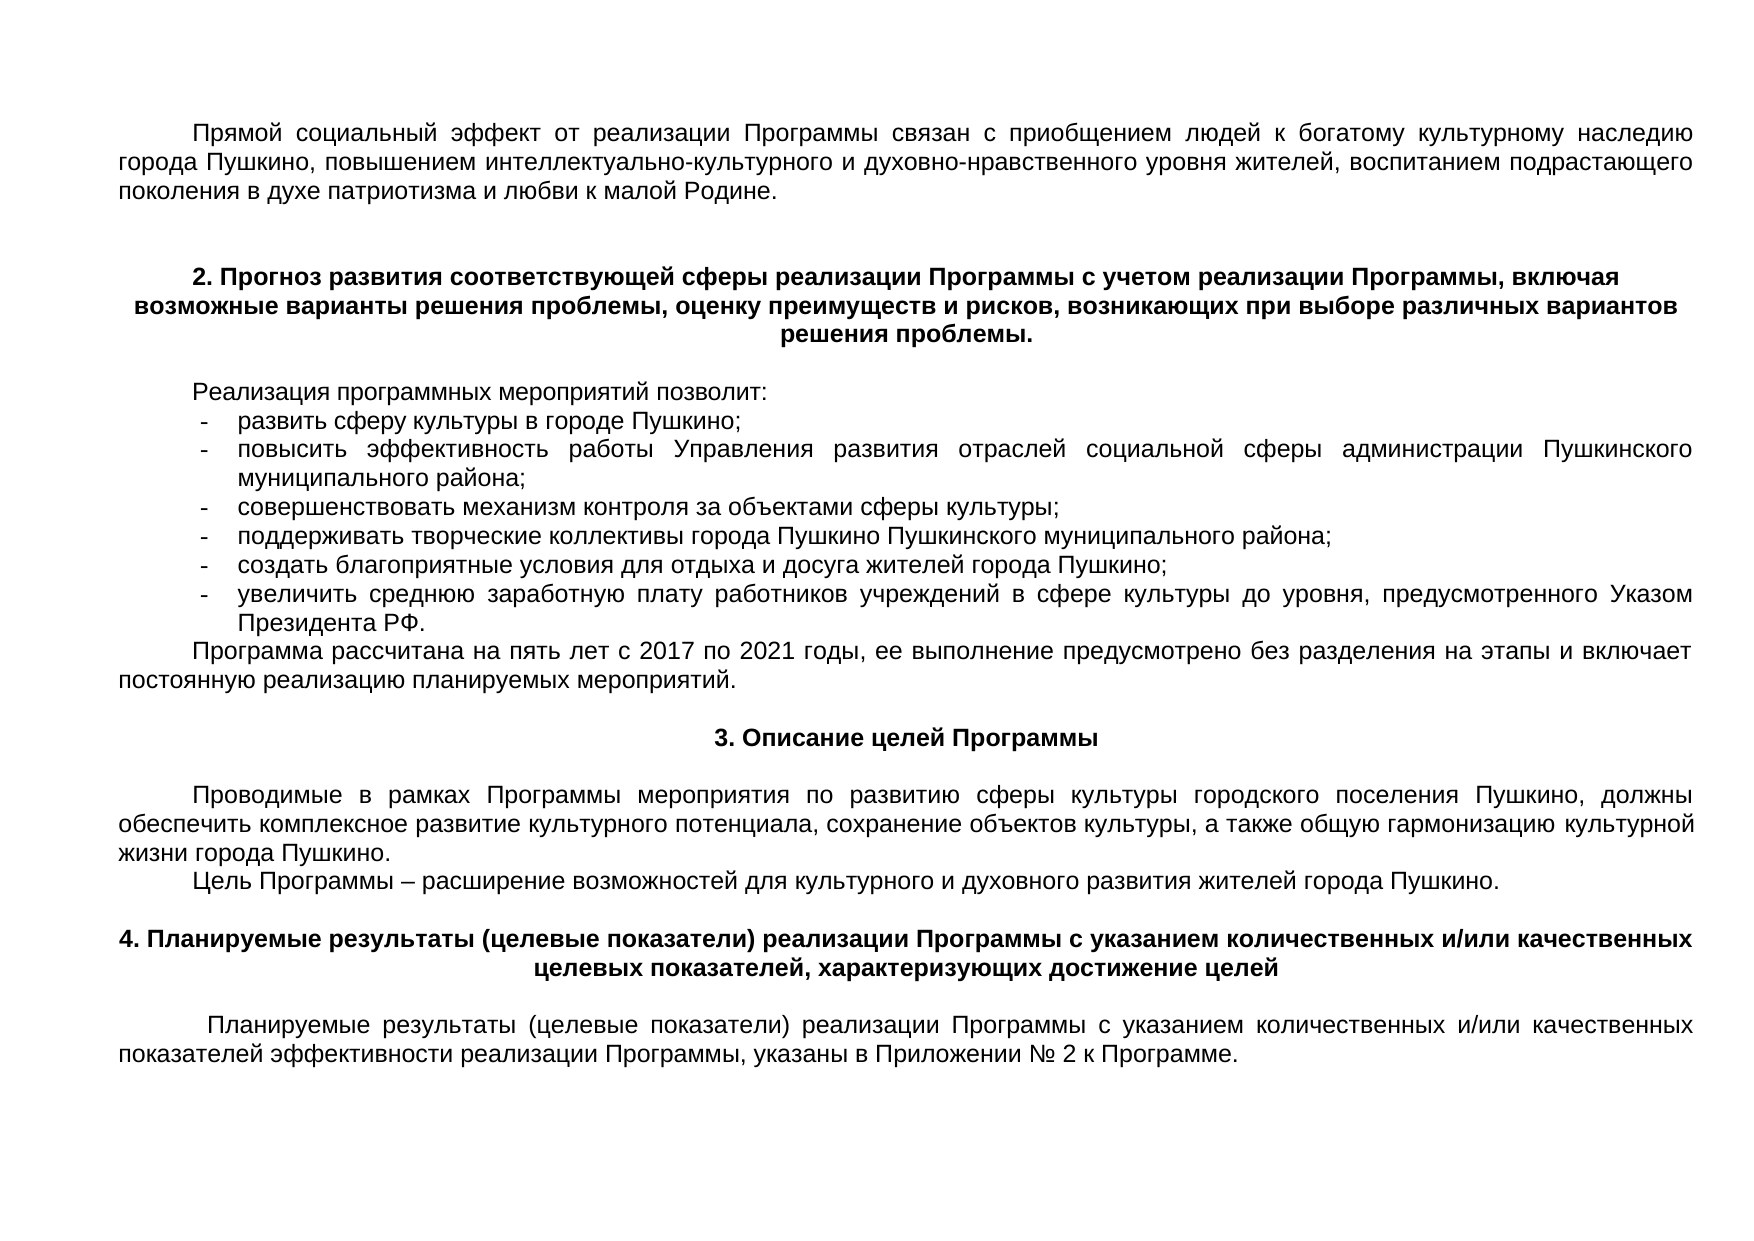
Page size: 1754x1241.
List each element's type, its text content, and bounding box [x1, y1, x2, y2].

title 2. Прогноз развития соответствующей сферы реализации Программы с учетом реализации Программы, включая возможные варианты решения проблемы, оценку преимуществ и рисков, возникающих при выборе различных вариантов решения проблемы. [118, 262, 1695, 348]
list поддерживать творческие коллективы города Пушкино Пушкинского муниципального района; [200, 521, 1695, 550]
list совершенствовать механизм контроля за объектами сферы культуры; [200, 492, 1695, 521]
text 3. Описание целей Программы [118, 722, 1695, 751]
list повысить эффективность работы Управления развития отраслей социальной сферы администрации Пушкинского муниципального района; [200, 434, 1695, 492]
list развить сферу культуры в городе Пушкино; [200, 406, 1695, 434]
list увеличить среднюю заработную плату работников учреждений в сфере культуры до уровня, предусмотренного Указом Президента РФ. [200, 579, 1695, 636]
text Цель Программы – расширение возможностей для культурного и духовного развития жителей города Пушкино. [118, 866, 1695, 895]
text Программа рассчитана на пять лет с 2017 по 2021 годы, ее выполнение предусмотрено без разделения на этапы и включает постоянную реализацию планируемых мероприятий. [118, 636, 1695, 694]
text Планируемые результаты (целевые показатели) реализации Программы с указанием количественных и/или качественных показателей эффективности реализации Программы, указаны в Приложении № 2 к Программе. [118, 1010, 1695, 1067]
text Прямой социальный эффект от реализации Программы связан с приобщением людей к богатому культурному наследию города Пушкино, повышением интеллектуально-культурного и духовно-нравственного уровня жителей, воспитанием подрастающего поколения в духе патриотизма и любви к малой Родине. [118, 118, 1695, 204]
text Реализация программных мероприятий позволит: [118, 377, 1695, 406]
text 4. Планируемые результаты (целевые показатели) реализации Программы с указанием количественных и/или качественных целевых показателей, характеризующих достижение целей [118, 924, 1695, 981]
list создать благоприятные условия для отдыха и досуга жителей города Пушкино; [200, 550, 1695, 579]
text Проводимые в рамках Программы мероприятия по развитию сферы культуры городского поселения Пушкино, должны обеспечить комплексное развитие культурного потенциала, сохранение объектов культуры, а также общую гармонизацию культурной жизни города Пушкино. [118, 780, 1695, 866]
